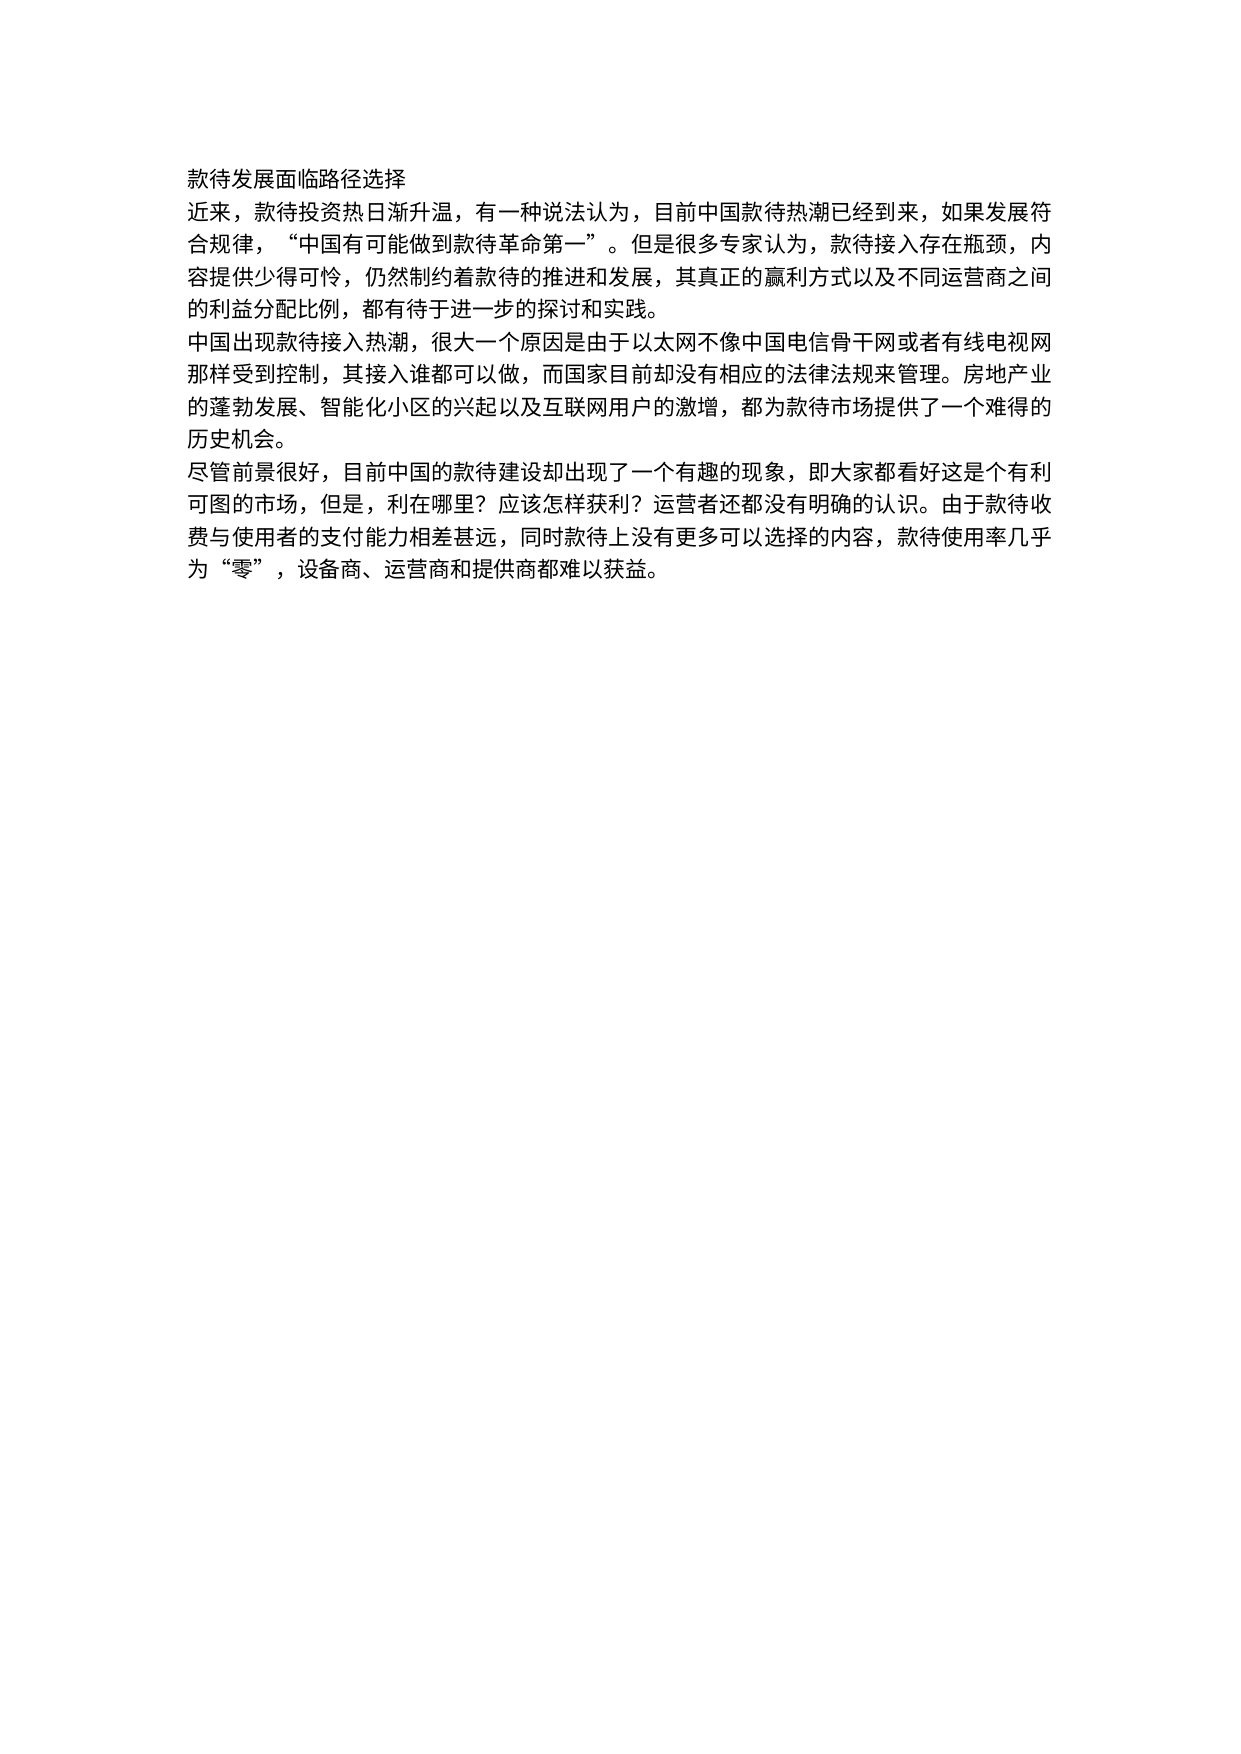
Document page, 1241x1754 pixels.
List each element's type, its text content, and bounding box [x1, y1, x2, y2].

text 中国出现款待接入热潮，很大一个原因是由于以太网不像中国电信骨干网或者有线电视网那样受到控制，其接入谁都可以做，而国家目前却没有相应的法律法规来管理。房地产业的蓬勃发展、智能化小区的兴起以及互联网用户的激增，都为款待市场提供了一个难得的历史机会。 [187, 324, 1053, 454]
text 近来，款待投资热日渐升温，有一种说法认为，目前中国款待热潮已经到来，如果发展符合规律，“中国有可能做到款待革命第一”。但是很多专家认为，款待接入存在瓶颈，内容提供少得可怜，仍然制约着款待的推进和发展，其真正的赢利方式以及不同运营商之间的利益分配比例，都有待于进一步的探讨和实践。 [187, 194, 1053, 324]
text 款待发展面临路径选择 [187, 162, 1053, 194]
text 尽管前景很好，目前中国的款待建设却出现了一个有趣的现象，即大家都看好这是个有利可图的市场，但是，利在哪里？应该怎样获利？运营者还都没有明确的认识。由于款待收费与使用者的支付能力相差甚远，同时款待上没有更多可以选择的内容，款待使用率几乎为“零”，设备商、运营商和提供商都难以获益。 [187, 454, 1053, 584]
